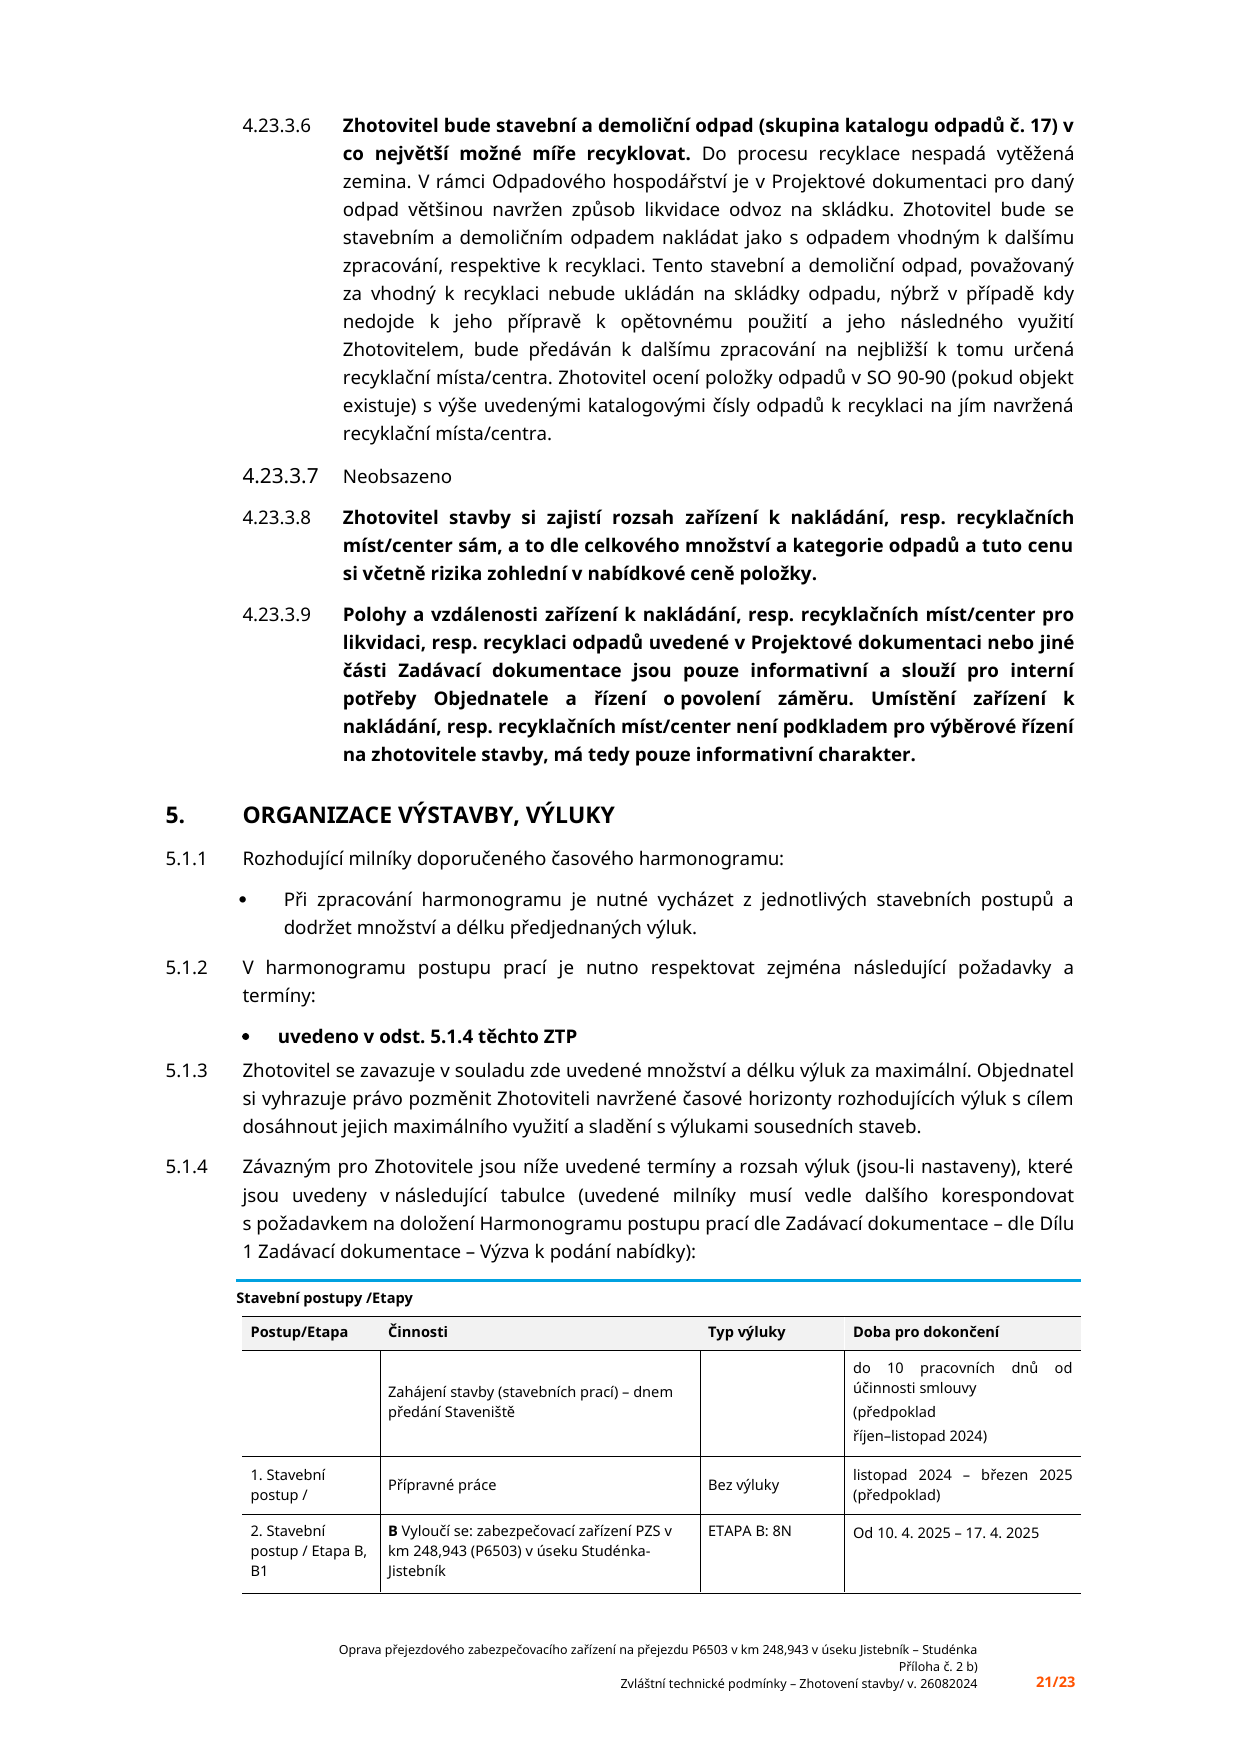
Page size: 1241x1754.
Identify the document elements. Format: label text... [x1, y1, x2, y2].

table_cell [845, 1515, 1081, 1592]
text Rozhodující milníky doporučeného časového harmonogramu: [165, 845, 1075, 871]
table_header Činnosti [380, 1317, 700, 1350]
table_header Typ výluky [700, 1317, 844, 1350]
text Zhotovitel se zavazuje v souladu zde uvedené množství a délku výluk za maximální. Objednatel si vyhrazuje právo pozměnit Zhotoviteli navržené časové horizonty rozhodujících výluk s cílem dosáhnout jejich maximálního využití a sladění s výlukami sousedních staveb. [165, 1057, 1075, 1139]
table_cell listopad 2024 – březen 2025 (předpoklad) [845, 1457, 1081, 1514]
table_cell do 10 pracovních dnů od účinnosti smlouvy (předpoklad říjen–listopad 2024) [845, 1351, 1081, 1456]
text Závazným pro Zhotovitele jsou níže uvedené termíny a rozsah výluk (jsou-li nastaveny), které jsou uvedeny v následující tabulce (uvedené milníky musí vedle dalšího korespondovat s požadavkem na doložení Harmonogramu postupu prací dle Zadávací dokumentace – dle Dílu 1 Zadávací dokumentace – Výzva k podání nabídky): [165, 1154, 1075, 1263]
table_header Doba pro dokončení [845, 1317, 1081, 1350]
table_header Postup/Etapa [242, 1317, 380, 1350]
list V harmonogramu postupu prací je nutno respektovat zejména následující požadavky a termíny: [165, 954, 1075, 1008]
table_cell Zahájení stavby (stavebních prací) – dnem předání Staveniště [381, 1351, 700, 1456]
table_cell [701, 1515, 844, 1592]
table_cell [242, 1515, 380, 1592]
text ORGANIZACE VÝSTAVBY, VÝLUKY [165, 798, 1075, 830]
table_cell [381, 1515, 700, 1592]
table_cell Bez výluky [701, 1457, 844, 1514]
list uvedeno v odst. 5.1.4 těchto ZTP [242, 1023, 1075, 1048]
list Při zpracování harmonogramu je nutné vycházet z jednotlivých stavebních postupů a dodržet množství a délku předjednaných výluk. [239, 886, 1075, 939]
text Stavební postupy /Etapy [236, 1282, 1081, 1308]
table_cell [701, 1351, 844, 1456]
list Zhotovitel bude stavební a demoliční odpad (skupina katalogu odpadů č. 17) v co největší možné míře recyklovat. Do procesu recyklace nespadá vytěžená zemina. V rámci Odpadového hospodářství je v Projektové dokumentaci pro daný odpad většinou navržen způsob likvidace odvoz na skládku. Zhotovitel bude se stavebním a demoličním odpadem nakládat jako s odpadem vhodným k dalšímu zpracování, respektive k recyklaci. Tento stavební a demoliční odpad, považovaný za vhodný k recyklaci nebude ukládán na skládky odpadu, nýbrž v případě kdy nedojde k jeho přípravě k opětovnému použití a jeho následného využití Zhotovitelem, bude předáván k dalšímu zpracování na nejbližší k tomu určená recyklační místa/centra. Zhotovitel ocení položky odpadů v SO 90-90 (pokud objekt existuje) s výše uvedenými katalogovými čísly odpadů k recyklaci na jím navržená recyklační místa/centra. [242, 112, 1075, 446]
table_cell [242, 1351, 380, 1456]
list Zhotovitel stavby si zajistí rozsah zařízení k nakládání, resp. recyklačních míst/center sám, a to dle celkového množství a kategorie odpadů a tuto cenu si včetně rizika zohlední v nabídkové ceně položky. [242, 505, 1075, 586]
table_cell Přípravné práce [381, 1457, 700, 1514]
list Neobsazeno [242, 461, 1075, 489]
table_cell 1. Stavební postup / [242, 1457, 380, 1514]
list Polohy a vzdálenosti zařízení k nakládání, resp. recyklačních míst/center pro likvidaci, resp. recyklaci odpadů uvedené v Projektové dokumentaci nebo jiné části Zadávací dokumentace jsou pouze informativní a slouží pro interní potřeby Objednatele a řízení o povolení záměru. Umístění zařízení k nakládání, resp. recyklačních míst/center není podkladem pro výběrové řízení na zhotovitele stavby, má tedy pouze informativní charakter. [242, 601, 1075, 767]
